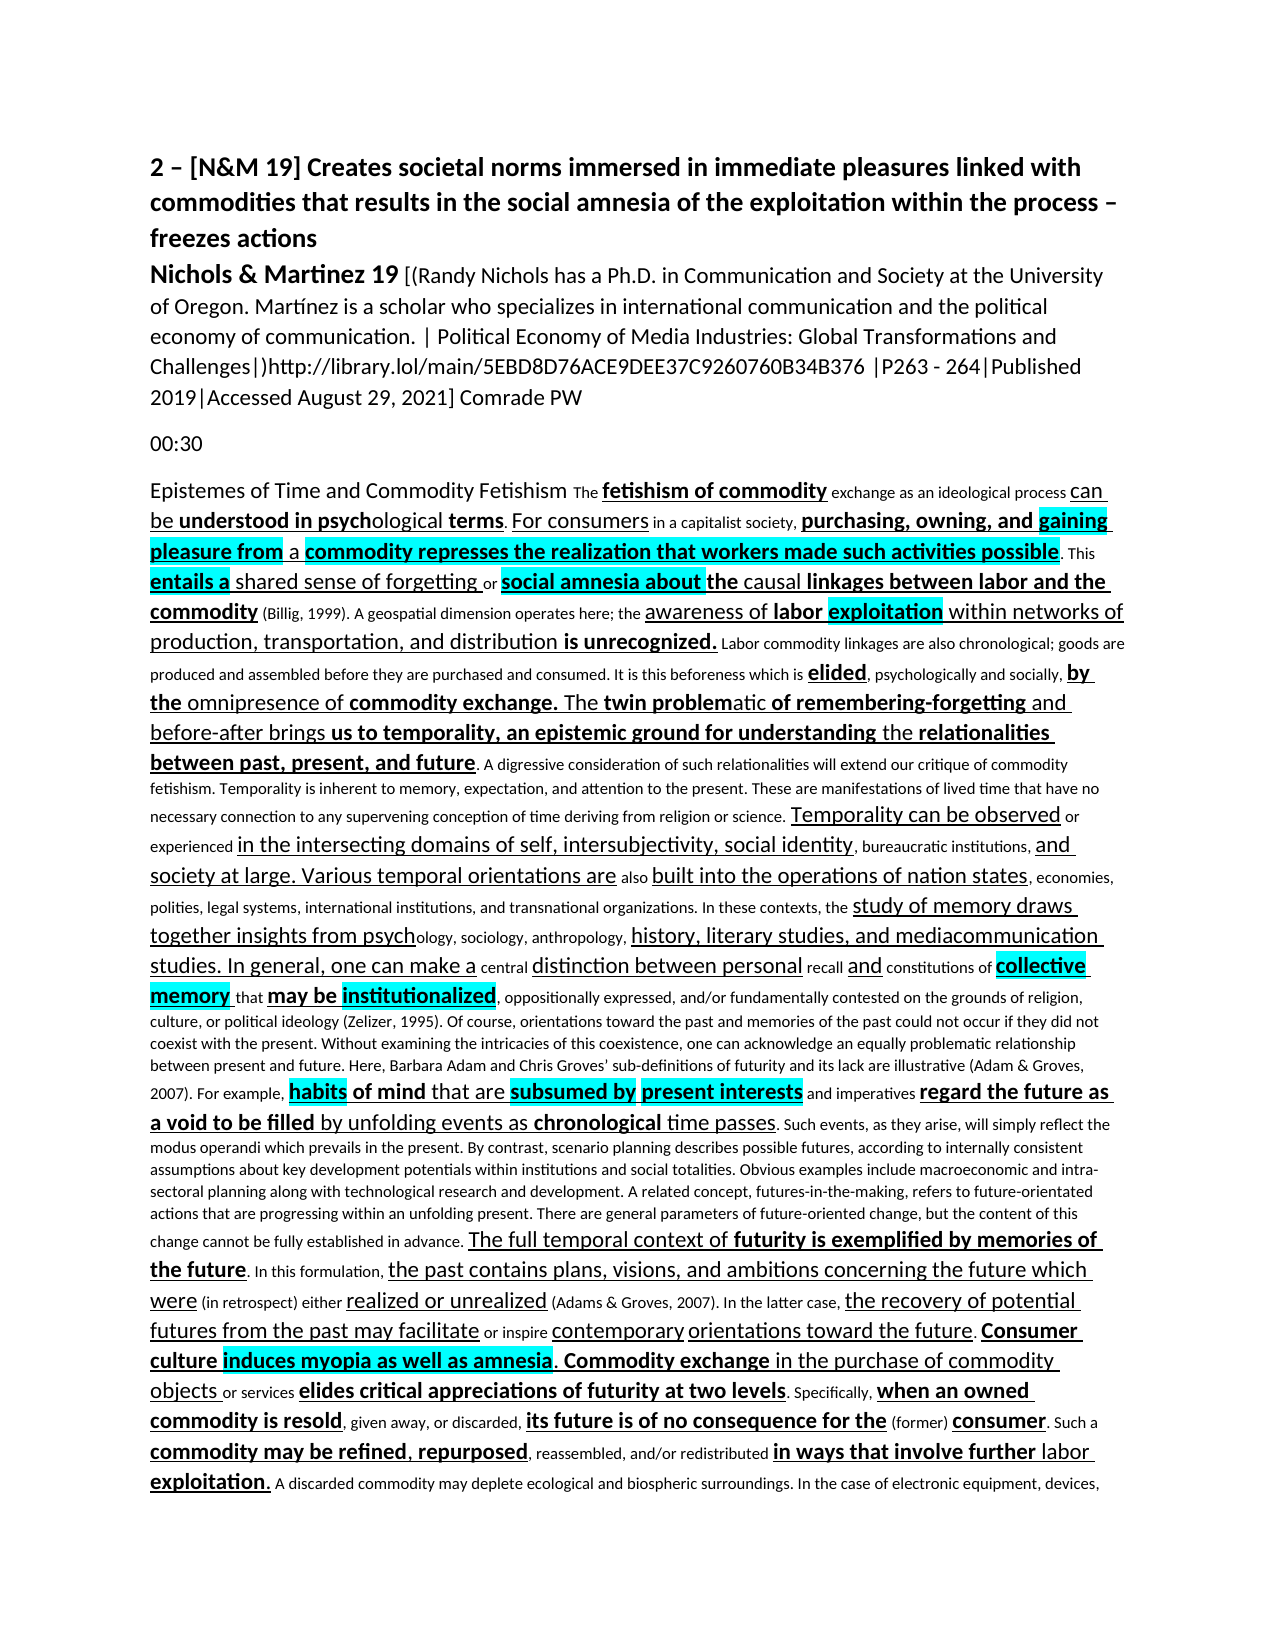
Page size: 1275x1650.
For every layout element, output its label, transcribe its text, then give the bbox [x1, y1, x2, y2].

text Nichols & Martinez 19 [(Randy Nichols has a Ph.D. in Communication and Society at the University of Oregon. Martínez is a scholar who specializes in international communication and the political economy of communication. | Political Economy of Media Industries: Global Transformations and Challenges|)http://library.lol/main/5EBD8D76ACE9DEE37C9260760B34B376 |P263 - 264|Published 2019|Accessed August 29, 2021] Comrade PW [150, 257, 1125, 411]
subtitle 2 – [N&M 19] Creates societal norms immersed in immediate pleasures linked with commodities that results in the social amnesia of the exploitation within the process – freezes actions [150, 150, 1125, 254]
text 00:30 [150, 429, 1125, 458]
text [150, 476, 1125, 1495]
